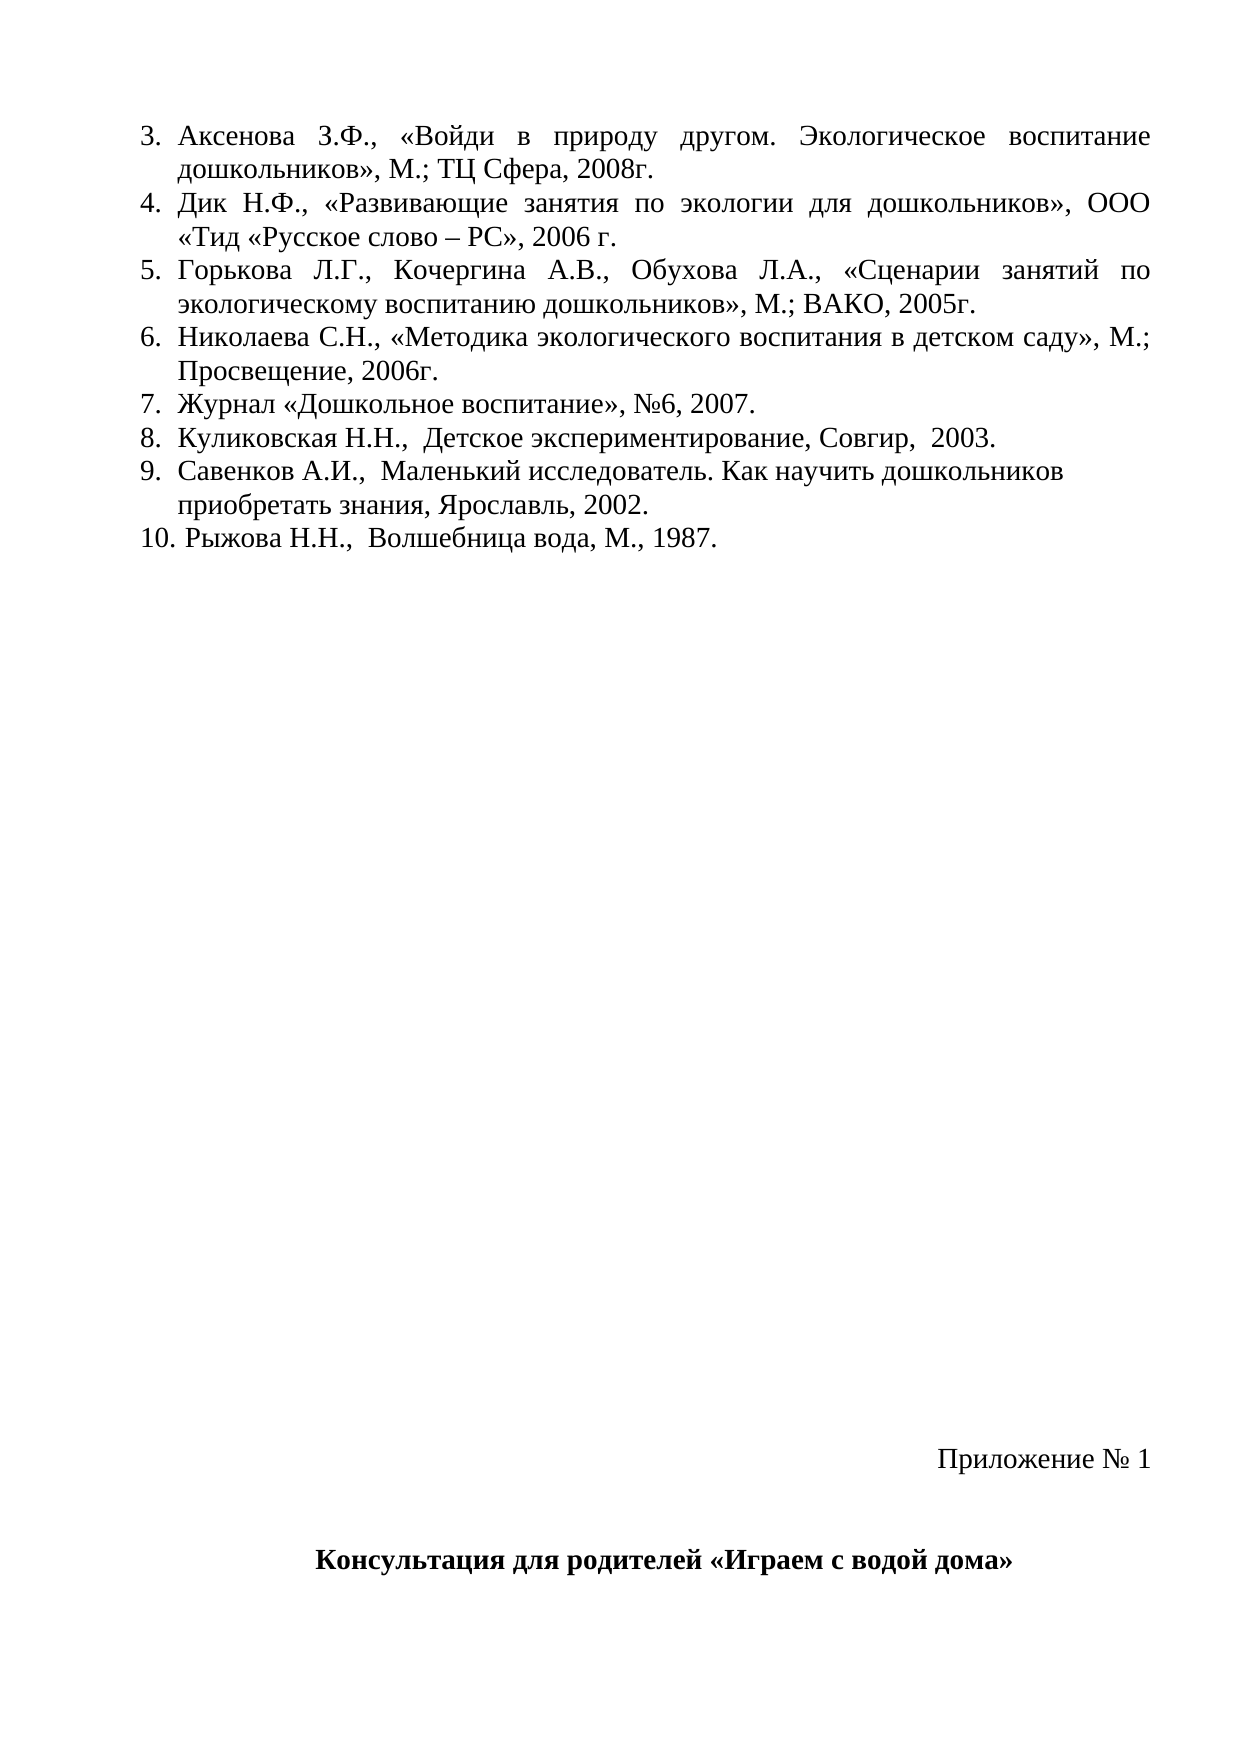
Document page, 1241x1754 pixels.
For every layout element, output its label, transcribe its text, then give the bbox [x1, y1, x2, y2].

list Журнал «Дошкольное воспитание», №6, 2007. [140, 386, 1152, 420]
list Рыжова Н.Н., Волшебница вода, М., 1987. [140, 521, 1152, 554]
list Аксенова З.Ф., «Войди в природу другом. Экологическое воспитание дошкольников», М.; ТЦ Сфера, 2008г. [140, 118, 1152, 185]
list Дик Н.Ф., «Развивающие занятия по экологии для дошкольников», ООО «Тид «Русское слово – РС», 2006 г. [140, 185, 1152, 252]
list Горькова Л.Г., Кочергина А.В., Обухова Л.А., «Сценарии занятий по экологическому воспитанию дошкольников», М.; ВАКО, 2005г. [140, 252, 1152, 319]
text Приложение № 1 [177, 1441, 1152, 1475]
list Савенков А.И., Маленький исследователь. Как научить дошкольников приобретать знания, Ярославль, 2002. [140, 453, 1152, 521]
text Консультация для родителей «Играем с водой дома» [177, 1542, 1152, 1575]
list Куликовская Н.Н., Детское экспериментирование, Совгир, 2003. [140, 420, 1152, 453]
list Николаева С.Н., «Методика экологического воспитания в детском саду», М.; Просвещение, 2006г. [140, 319, 1152, 386]
